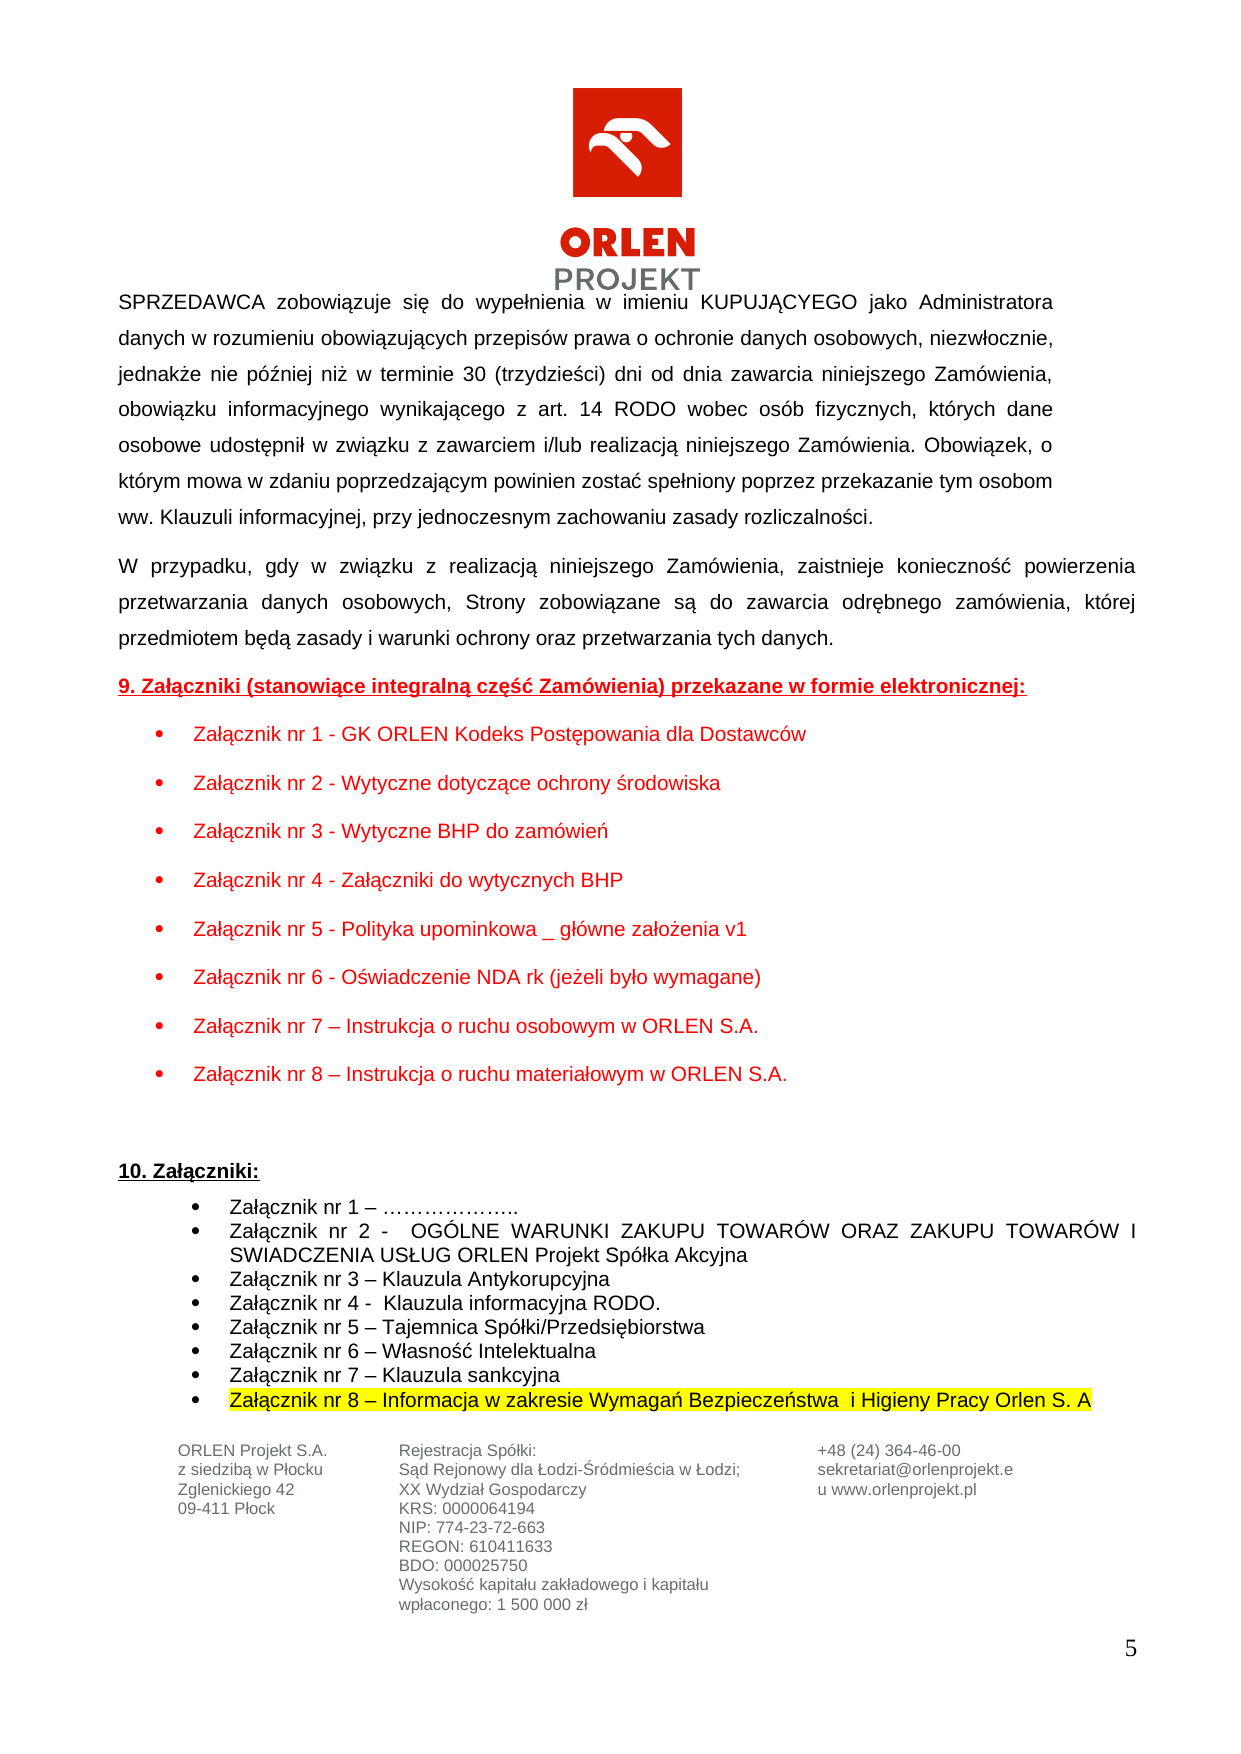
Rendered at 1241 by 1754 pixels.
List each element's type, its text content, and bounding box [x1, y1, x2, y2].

list Załącznik nr 5 - Polityka upominkowa _ główne założenia v1 [156, 916, 1054, 941]
list Załącznik nr 7 – Klauzula sankcyjna [192, 1363, 1137, 1387]
text W przypadku, gdy w związku z realizacją niniejszego Zamówienia, zaistnieje konieczność powierzenia przetwarzania danych osobowych, Strony zobowiązane są do zawarcia odrębnego zamówienia, której przedmiotem będą zasady i warunki ochrony oraz przetwarzania tych danych. [118, 553, 1137, 649]
list Załącznik nr 4 - Załączniki do wytycznych BHP [156, 868, 1054, 892]
list Załącznik nr 3 - Wytyczne BHP do zamówień [156, 819, 1054, 843]
list Załącznik nr 2 - OGÓLNE WARUNKI ZAKUPU TOWARÓW ORAZ ZAKUPU TOWARÓW I SWIADCZENIA USŁUG ORLEN Projekt Spółka Akcyjna [192, 1219, 1137, 1267]
list Załącznik nr 4 - Klauzula informacyjna RODO. [192, 1291, 1137, 1315]
list Załącznik nr 1 - GK ORLEN Kodeks Postępowania dla Dostawców [156, 722, 1054, 746]
list Załącznik nr 6 - Oświadczenie NDA rk (jeżeli było wymagane) [156, 965, 1054, 989]
picture [555, 88, 700, 290]
list Załącznik nr 8 – Instrukcja o ruchu materiałowym w ORLEN S.A. [156, 1062, 1054, 1086]
list Załącznik nr 1 – ……………….. [192, 1195, 1137, 1219]
text 10. Załączniki: [118, 1159, 1137, 1183]
list Załącznik nr 8 – Informacja w zakresie Wymagań Bezpieczeństwa i Higieny Pracy Orlen S. A [192, 1387, 1137, 1411]
list Załącznik nr 3 – Klauzula Antykorupcyjna [192, 1267, 1137, 1291]
text 9. Załączniki (stanowiące integralną część Zamówienia) przekazane w formie elektronicznej: [118, 674, 1054, 698]
list Załącznik nr 5 – Tajemnica Spółki/Przedsiębiorstwa [192, 1315, 1137, 1339]
list Załącznik nr 6 – Własność Intelektualna [192, 1339, 1137, 1363]
list Załącznik nr 7 – Instrukcja o ruchu osobowym w ORLEN S.A. [156, 1013, 1054, 1038]
list Załącznik nr 2 - Wytyczne dotyczące ochrony środowiska [156, 771, 1054, 795]
